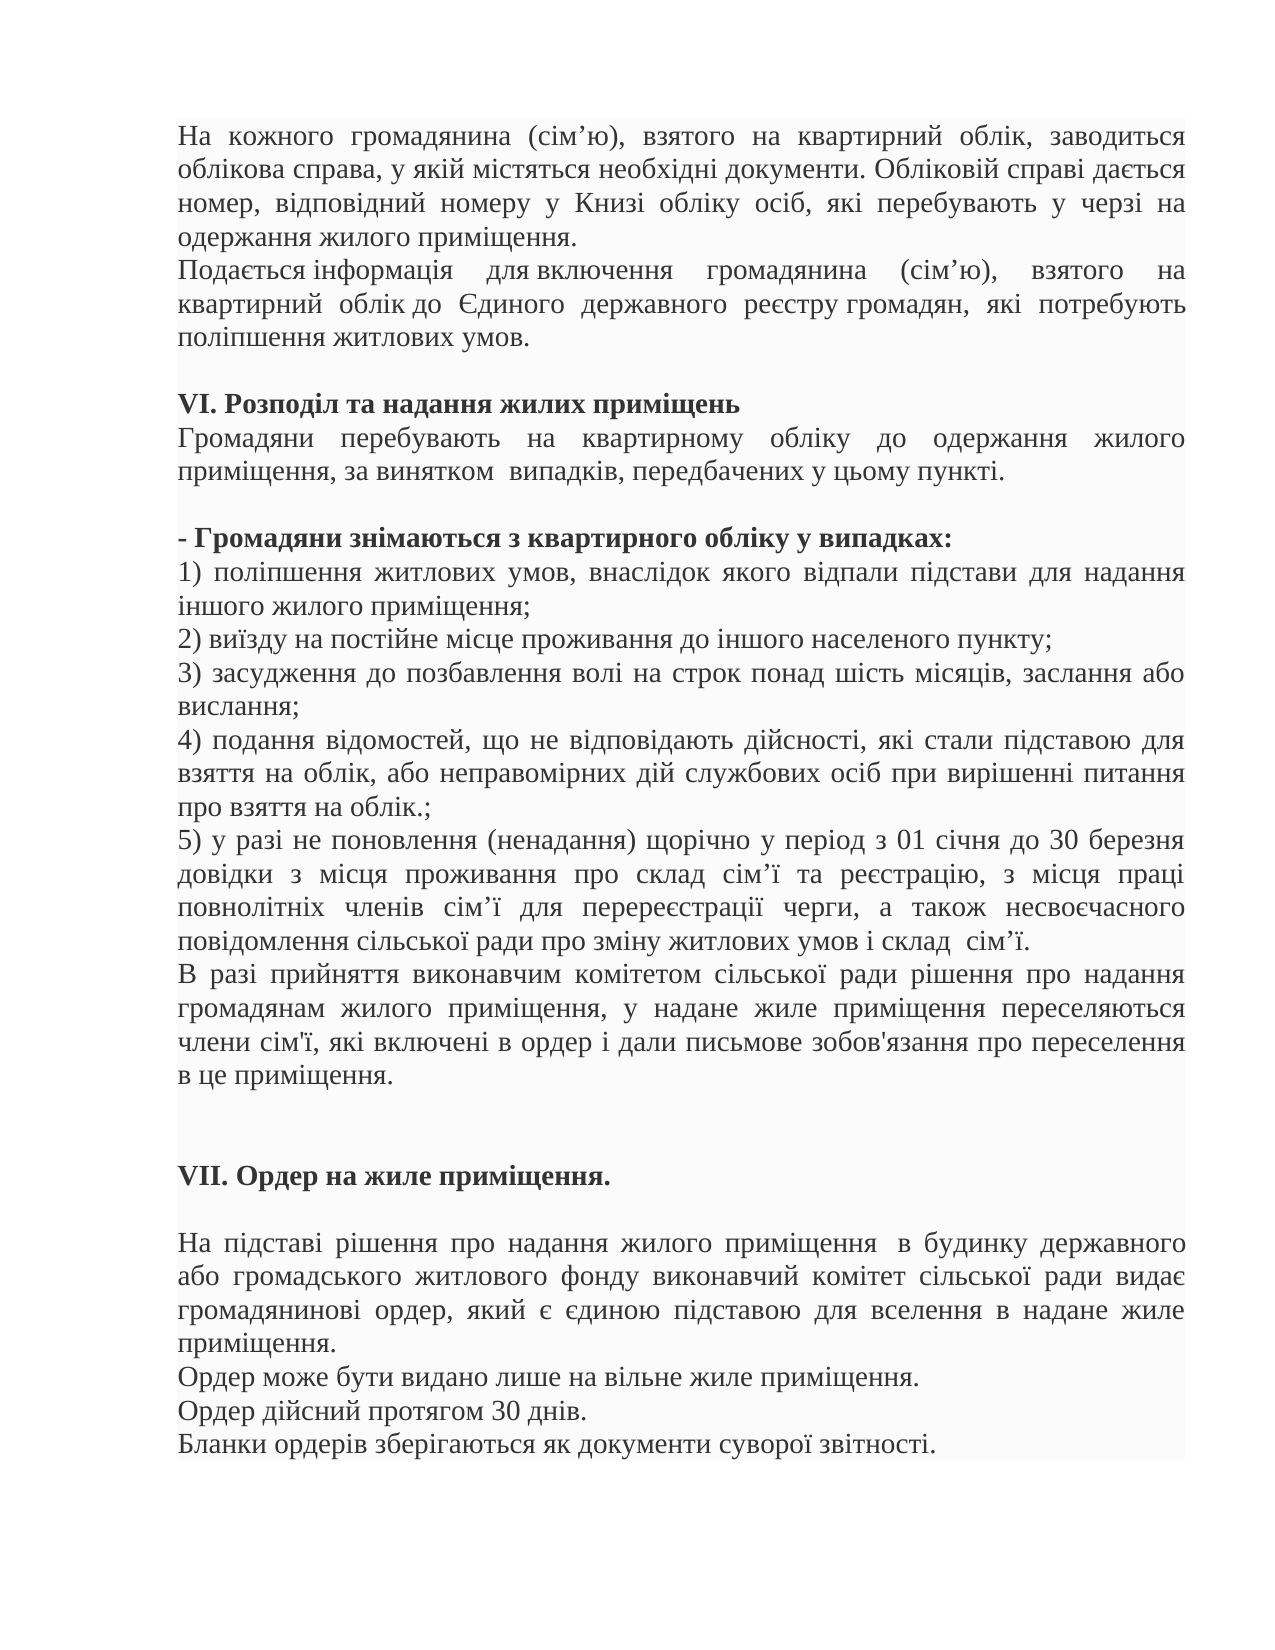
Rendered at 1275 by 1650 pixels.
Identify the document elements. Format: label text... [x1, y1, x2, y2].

text Ордер дійсний протягом 30 днів. [177, 1393, 1186, 1426]
text На кожного громадянина (сім’ю), взятого на квартирний облік, заводиться облікова справа, у якій містяться необхідні документи. Обліковій справі дається номер, відповідний номеру у Книзі обліку осіб, які перебувають у черзі на одержання жилого приміщення. [177, 118, 1186, 252]
text 2) виїзду на постійне місце проживання до іншого населеного пункту; [177, 621, 1186, 655]
text 3) засудження до позбавлення волі на строк понад шість місяців, заслання або вислання; [177, 655, 1186, 722]
text Громадяни перебувають на квартирному обліку до одержання жилого приміщення, за винятком випадків, передбачених у цьому пункті. [177, 420, 1186, 487]
text На підставі рішення про надання жилого приміщення в будинку державного або громадського житлового фонду виконавчий комітет сільської ради видає громадянинові ордер, який є єдиною підставою для вселення в надане жиле приміщення. [177, 1225, 1186, 1359]
text Бланки ордерів зберігаються як документи суворої звітності. [177, 1426, 1186, 1460]
text Ордер може бути видано лише на вільне жиле приміщення. [177, 1359, 1186, 1393]
text VІ. Розподіл та надання жилих приміщень [177, 386, 1186, 420]
text VІІ. Ордер на жиле приміщення. [177, 1158, 1186, 1191]
text - Громадяни знімаються з квартирного обліку у випадках: [177, 521, 1186, 554]
text 4) подання відомостей, що не відповідають дійсності, які стали підставою для взяття на облік, або неправомірних дій службових осіб при вирішенні питання про взяття на облік.; [177, 722, 1186, 822]
text В разі прийняття виконавчим комітетом сільської ради рішення про надання громадянам жилого приміщення, у надане жиле приміщення переселяються члени сім'ї, які включені в ордер і дали письмове зобов'язання про переселення в це приміщення. [177, 957, 1186, 1091]
text 1) поліпшення житлових умов, внаслідок якого відпали підстави для надання іншого жилого приміщення; [177, 554, 1186, 621]
text 5) у разі не поновлення (ненадання) щорічно у період з 01 січня до 30 березня довідки з місця проживання про склад сім’ї та реєстрацію, з місця праці повнолітніх членів сім’ї для перереєстрації черги, а також несвоєчасного повідомлення сільської ради про зміну житлових умов і склад сім’ї. [177, 822, 1186, 957]
text Подається інформація для включення громадянина (сім’ю), взятого на квартирний облік до Єдиного державного реєстру громадян, які потребують поліпшення житлових умов. [177, 252, 1186, 353]
